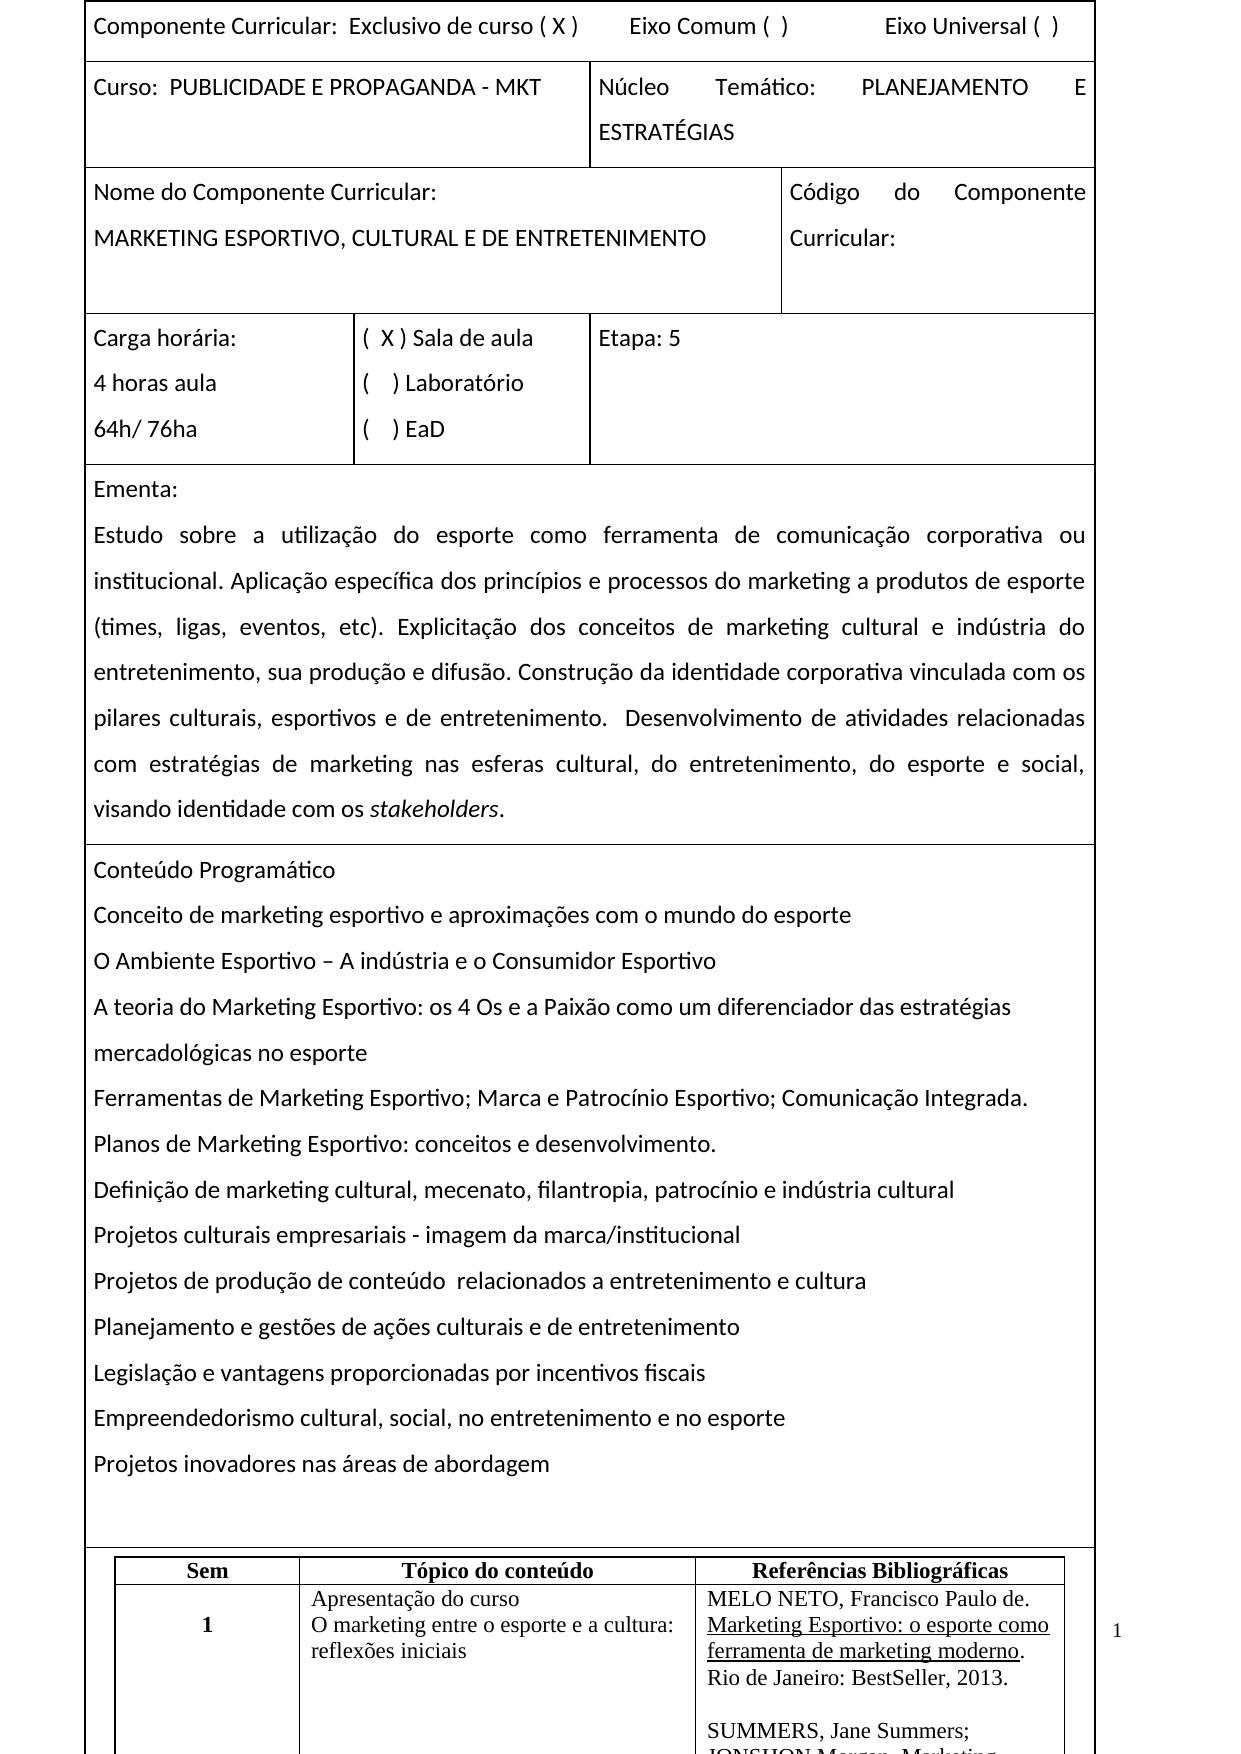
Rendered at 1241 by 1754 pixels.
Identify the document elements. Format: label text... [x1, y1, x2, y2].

table_cell Núcleo Temático: PLANEJAMENTO E ESTRATÉGIAS [591, 62, 1094, 167]
table_cell Ementa: Estudo sobre a utilização do esporte como ferramenta de comunicação corporativa ou institucional. Aplicação específica dos princípios e processos do marketing a produtos de esporte (times, ligas, eventos, etc). Explicitação dos conceitos de marketing cultural e indústria do entretenimento, sua produção e difusão. Construção da identidade corporativa vinculada com os pilares culturais, esportivos e de entretenimento. Desenvolvimento de atividades relacionadas com estratégias de marketing nas esferas cultural, do entretenimento, do esporte e social, visando identidade com os stakeholders. [86, 465, 1094, 844]
table_cell Etapa: 5 [591, 314, 1094, 464]
table_cell Código do Componente Curricular: [782, 168, 1094, 312]
table_header Componente Curricular: Exclusivo de curso ( X ) Eixo Comum ( ) Eixo Universal ( ) [86, 2, 1094, 61]
table_cell [86, 1548, 1094, 1754]
table_cell Curso: PUBLICIDADE E PROPAGANDA - MKT [86, 62, 589, 167]
table_cell Carga horária: 4 horas aula 64h/ 76ha [86, 314, 353, 464]
table_cell ( X ) Sala de aula ( ) Laboratório ( ) EaD [355, 314, 589, 464]
table_cell Nome do Componente Curricular: MARKETING ESPORTIVO, CULTURAL E DE ENTRETENIMENTO [86, 168, 781, 312]
table_cell Conteúdo Programático Conceito de marketing esportivo e aproximações com o mundo do esporte O Ambiente Esportivo – A indústria e o Consumidor Esportivo A teoria do Marketing Esportivo: os 4 Os e a Paixão como um diferenciador das estratégias mercadológicas no esporte Ferramentas de Marketing Esportivo; Marca e Patrocínio Esportivo; Comunicação Integrada. Planos de Marketing Esportivo: conceitos e desenvolvimento. Definição de marketing cultural, mecenato, filantropia, patrocínio e indústria cultural Projetos culturais empresariais - imagem da marca/institucional Projetos de produção de conteúdo relacionados a entretenimento e cultura Planejamento e gestões de ações culturais e de entretenimento Legislação e vantagens proporcionadas por incentivos fiscais Empreendedorismo cultural, social, no entretenimento e no esporte Projetos inovadores nas áreas de abordagem [86, 845, 1094, 1547]
